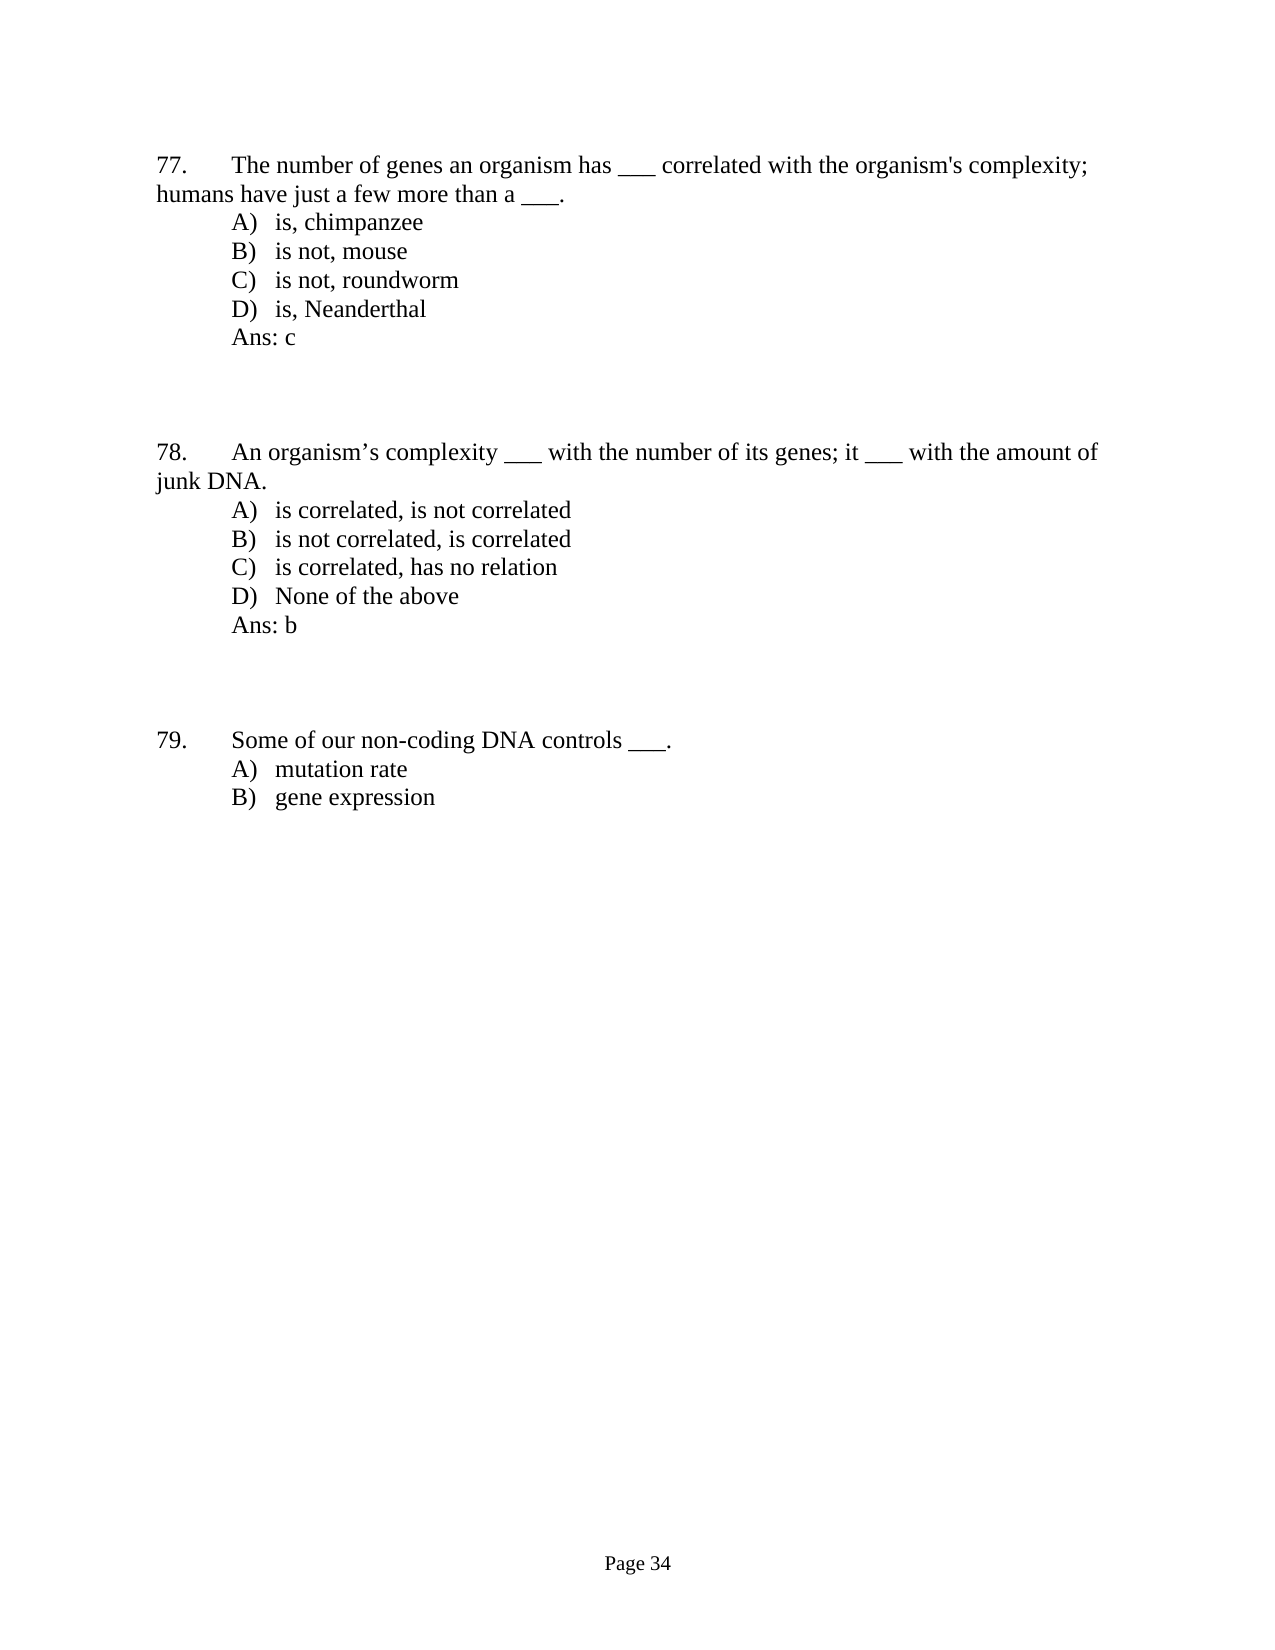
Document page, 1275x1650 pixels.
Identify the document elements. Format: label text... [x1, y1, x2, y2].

text 79. Some of our non-coding DNA controls ___. [156, 725, 1125, 754]
text A) is correlated, is not correlated [231, 495, 1125, 524]
text D) None of the above [231, 581, 1125, 610]
text D) is, Neanderthal [231, 294, 1125, 322]
text B) is not, mouse [231, 236, 1125, 265]
text Ans: b [231, 610, 1125, 639]
text C) is correlated, has no relation [231, 552, 1125, 581]
text 78. An organism’s complexity ___ with the number of its genes; it ___ with the amount of junk DNA. [156, 437, 1125, 495]
text C) is not, roundworm [231, 265, 1125, 294]
text B) is not correlated, is correlated [231, 524, 1125, 552]
text Ans: c [231, 322, 1125, 351]
text A) is, chimpanzee [231, 207, 1125, 236]
text 77. The number of genes an organism has ___ correlated with the organism's complexity; humans have just a few more than a ___. [156, 150, 1125, 207]
text A) mutation rate [231, 754, 1125, 782]
text B) gene expression [231, 782, 1125, 811]
